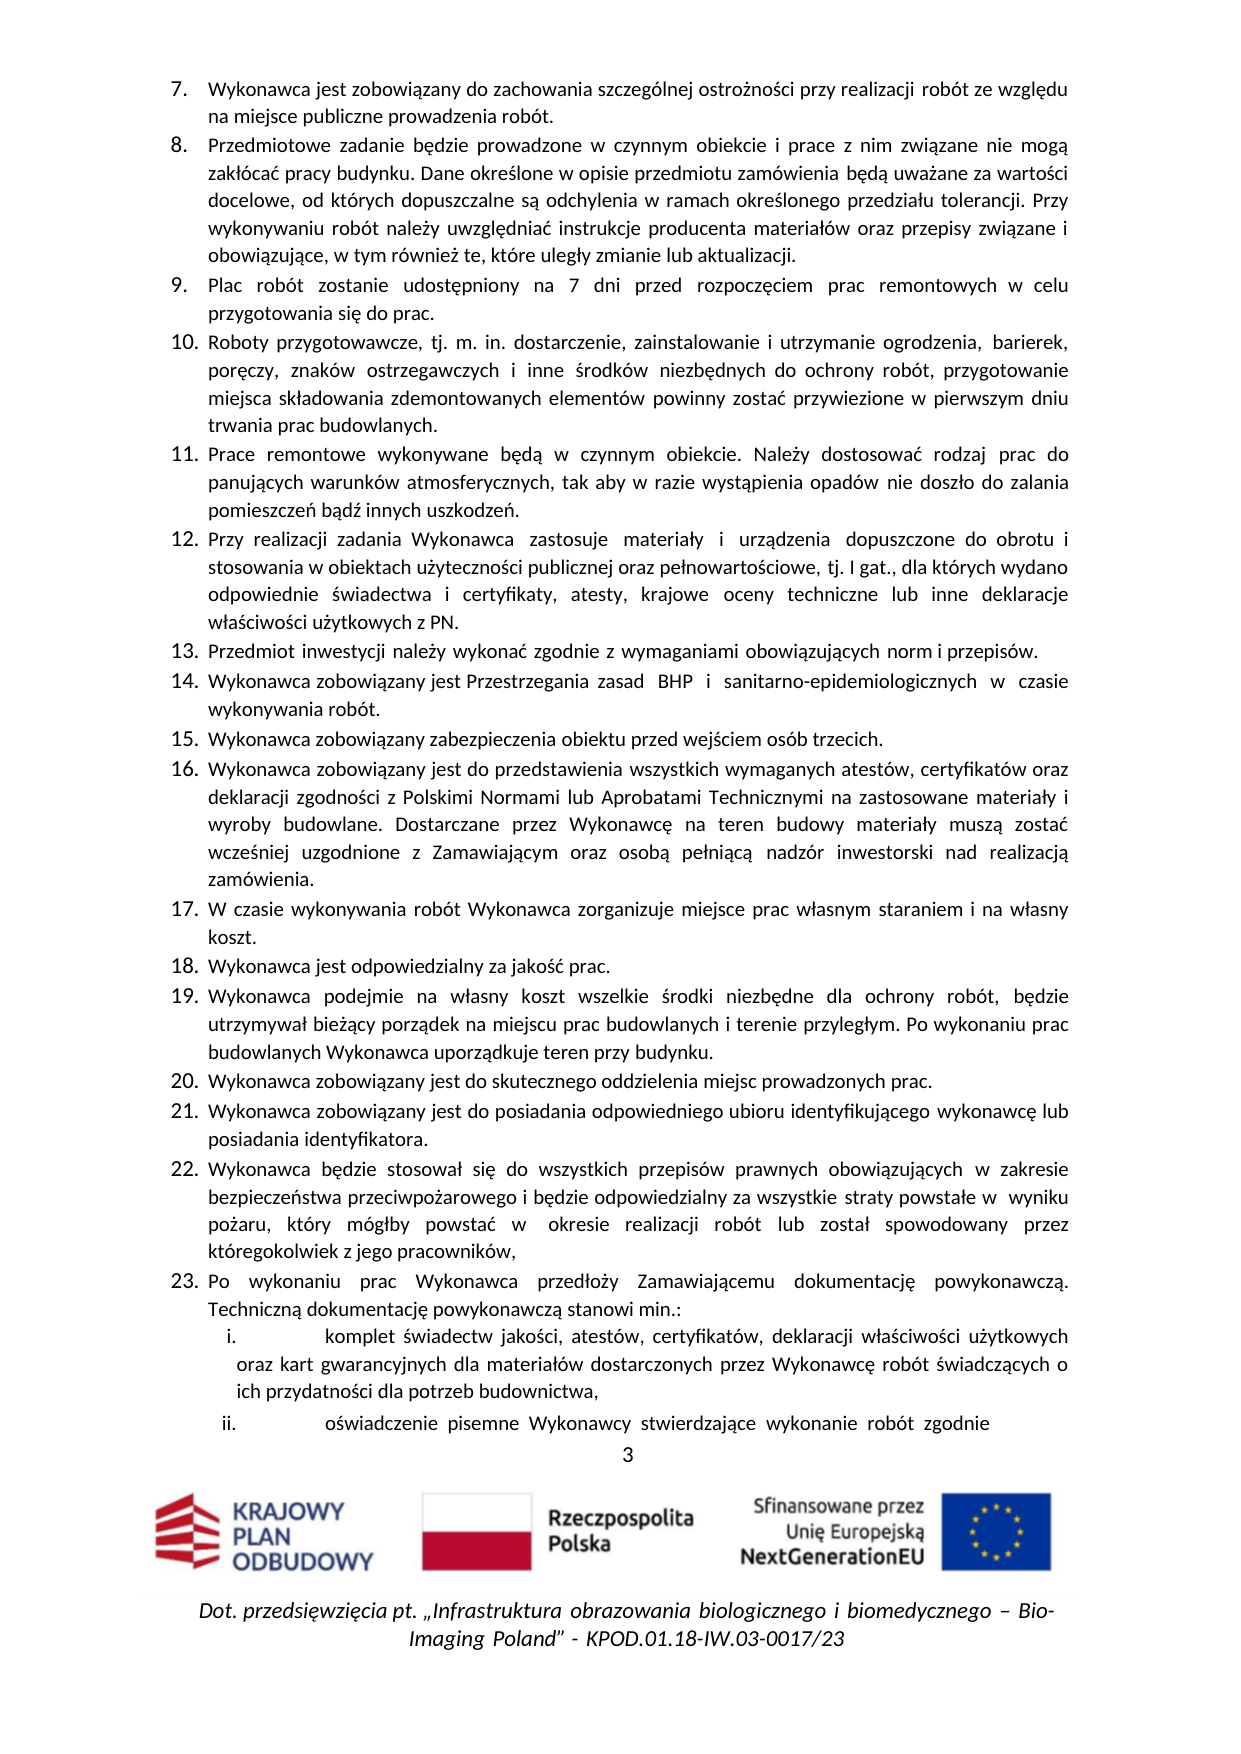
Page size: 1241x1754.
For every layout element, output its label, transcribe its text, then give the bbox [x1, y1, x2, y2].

list Po wykonaniu prac Wykonawca przedłoży Zamawiającemu dokumentację powykonawczą. Techniczną dokumentację powykonawczą stanowi min.: [170, 1266, 1069, 1321]
list komplet świadectw jakości, atestów, certyfikatów, deklaracji właściwości użytkowych oraz kart gwarancyjnych dla materiałów dostarczonych przez Wykonawcę robót świadczących o ich przydatności dla potrzeb budownictwa, [236, 1324, 1068, 1404]
list W czasie wykonywania robót Wykonawca zorganizuje miejsce prac własnym staraniem i na własny koszt. [170, 894, 1069, 949]
list Wykonawca zobowiązany jest do przedstawienia wszystkich wymaganych atestów, certyfikatów oraz deklaracji zgodności z Polskimi Normami lub Aprobatami Technicznymi na zastosowane materiały i wyroby budowlane. Dostarczane przez Wykonawcę na teren budowy materiały muszą zostać wcześniej uzgodnione z Zamawiającym oraz osobą pełniącą nadzór inwestorski nad realizacją zamówienia. [170, 754, 1069, 892]
list Przy realizacji zadania Wykonawca zastosuje materiały i urządzenia dopuszczone do obrotu i stosowania w obiektach użyteczności publicznej oraz pełnowartościowe, tj. I gat., dla których wydano odpowiednie świadectwa i certyfikaty, atesty, krajowe oceny techniczne lub inne deklaracje właściwości użytkowych z PN. [170, 524, 1069, 634]
list Wykonawca zobowiązany jest Przestrzegania zasad BHP i sanitarno-epidemiologicznych w czasie wykonywania robót. [170, 667, 1069, 722]
list Wykonawca zobowiązany jest do posiadania odpowiedniego ubioru identyfikującego wykonawcę lub posiadania identyfikatora. [170, 1096, 1069, 1152]
list Wykonawca podejmie na własny koszt wszelkie środki niezbędne dla ochrony robót, będzie utrzymywał bieżący porządek na miejscu prac budowlanych i terenie przyległym. Po wykonaniu prac budowlanych Wykonawca uporządkuje teren przy budynku. [170, 981, 1069, 1064]
list Roboty przygotowawcze, tj. m. in. dostarczenie, zainstalowanie i utrzymanie ogrodzenia, barierek, poręczy, znaków ostrzegawczych i inne środków niezbędnych do ochrony robót, przygotowanie miejsca składowania zdemontowanych elementów powinny zostać przywiezione w pierwszym dniu trwania prac budowlanych. [170, 327, 1069, 437]
list Przedmiot inwestycji należy wykonać zgodnie z wymaganiami obowiązujących norm i przepisów. [170, 636, 1069, 664]
list Wykonawca będzie stosował się do wszystkich przepisów prawnych obowiązujących w zakresie bezpieczeństwa przeciwpożarowego i będzie odpowiedzialny za wszystkie straty powstałe w wyniku pożaru, który mógłby powstać w okresie realizacji robót lub został spowodowany przez któregokolwiek z jego pracowników, [170, 1154, 1069, 1264]
list Wykonawca zobowiązany jest do skutecznego oddzielenia miejsc prowadzonych prac. [170, 1066, 1069, 1094]
list Przedmiotowe zadanie będzie prowadzone w czynnym obiekcie i prace z nim związane nie mogą zakłócać pracy budynku. Dane określone w opisie przedmiotu zamówienia będą uważane za wartości docelowe, od których dopuszczalne są odchylenia w ramach określonego przedziału tolerancji. Przy wykonywaniu robót należy uwzględniać instrukcje producenta materiałów oraz przepisy związane i obowiązujące, w tym również te, które uległy zmianie lub aktualizacji. [170, 130, 1068, 268]
list oświadczenie pisemne Wykonawcy stwierdzające wykonanie robót zgodnie [236, 1406, 1122, 1436]
list Wykonawca zobowiązany zabezpieczenia obiektu przed wejściem osób trzecich. [170, 724, 1069, 752]
list Prace remontowe wykonywane będą w czynnym obiekcie. Należy dostosować rodzaj prac do panujących warunków atmosferycznych, tak aby w razie wystąpienia opadów nie doszło do zalania pomieszczeń bądź innych uszkodzeń. [170, 439, 1069, 522]
picture [132, 1468, 1078, 1597]
list Wykonawca jest zobowiązany do zachowania szczególnej ostrożności przy realizacji robót ze względu na miejsce publiczne prowadzenia robót. [170, 74, 1068, 129]
list Plac robót zostanie udostępniony na 7 dni przed rozpoczęciem prac remontowych w celu przygotowania się do prac. [170, 270, 1069, 325]
list Wykonawca jest odpowiedzialny za jakość prac. [170, 951, 1069, 979]
